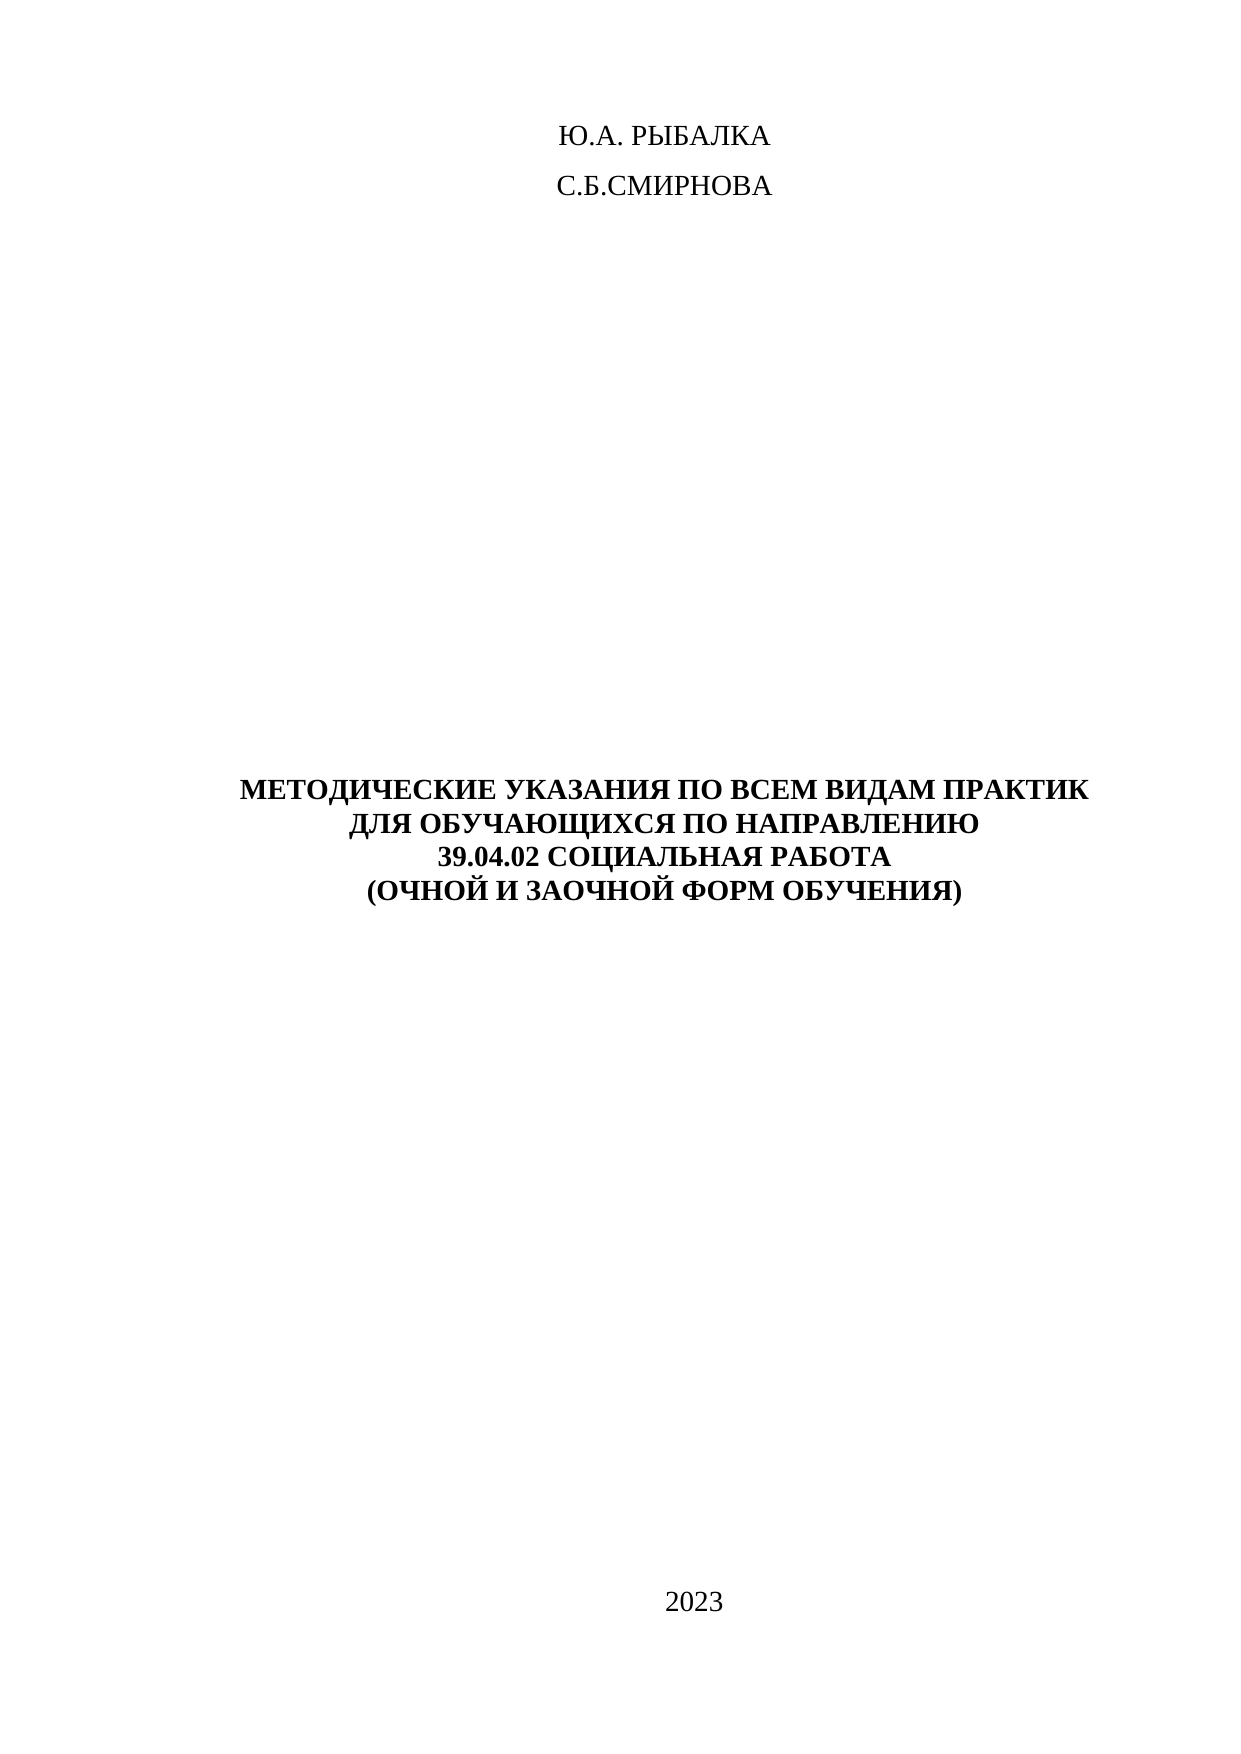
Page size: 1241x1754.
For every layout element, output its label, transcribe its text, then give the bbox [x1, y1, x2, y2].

text 39.04.02 СОЦИАЛЬНАЯ РАБОТА [177, 839, 1152, 873]
text ДЛЯ ОБУЧАЮЩИХСЯ ПО НАПРАВЛЕНИЮ [177, 806, 1152, 839]
text С.Б.СМИРНОВА [177, 168, 1152, 202]
text МЕТОДИЧЕСКИЕ УКАЗАНИЯ ПО ВСЕМ ВИДАМ ПРАКТИК [177, 772, 1152, 806]
text Ю.А. РЫБАЛКА [177, 118, 1152, 152]
text (ОЧНОЙ И ЗАОЧНОЙ ФОРМ ОБУЧЕНИЯ) [177, 873, 1152, 906]
text 2023 [177, 1584, 1152, 1618]
